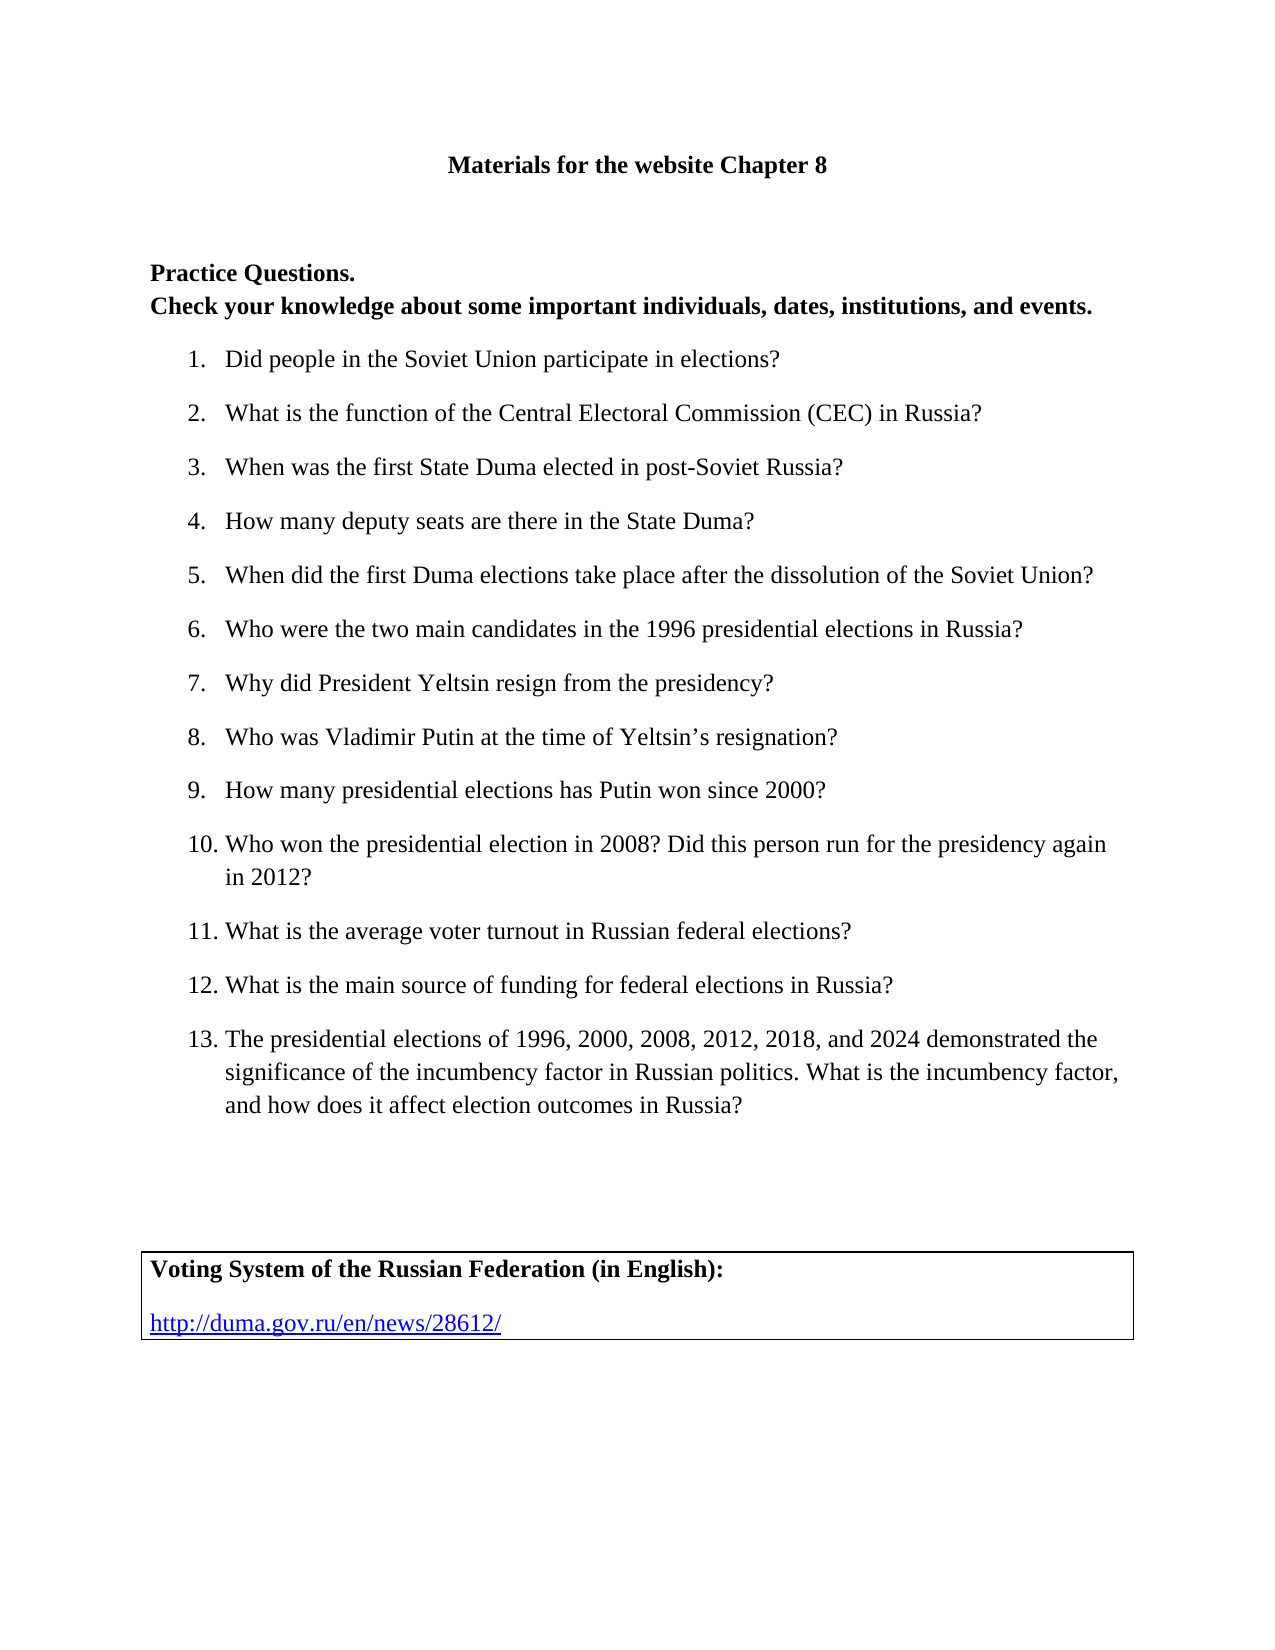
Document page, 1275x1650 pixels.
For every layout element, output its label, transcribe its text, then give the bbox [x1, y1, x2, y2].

list How many presidential elections has Putin won since 2000? [187, 775, 1125, 804]
list When was the first State Duma elected in post-Soviet Russia? [187, 452, 1125, 481]
list Who won the presidential election in 2008? Did this person run for the presidency again in 2012? [187, 829, 1125, 891]
list When did the first Duma elections take place after the dissolution of the Soviet Union? [187, 560, 1125, 589]
list Who was Vladimir Putin at the time of Yeltsin’s resignation? [187, 722, 1125, 750]
list What is the function of the Central Electoral Commission (CEC) in Russia? [187, 398, 1125, 427]
text http://duma.gov.ru/en/news/28612/ [142, 1305, 1133, 1339]
list What is the main source of funding for federal elections in Russia? [187, 970, 1125, 999]
list The presidential elections of 1996, 2000, 2008, 2012, 2018, and 2024 demonstrated the significance of the incumbency factor in Russian politics. What is the incumbency factor, and how does it affect election outcomes in Russia? [187, 1024, 1125, 1119]
text Voting System of the Russian Federation (in English): [142, 1253, 1133, 1283]
text Materials for the website Chapter 8 [150, 150, 1125, 179]
list Who were the two main candidates in the 1996 presidential elections in Russia? [187, 614, 1125, 643]
list Why did President Yeltsin resign from the presidency? [187, 668, 1125, 696]
list Did people in the Soviet Union participate in elections? [187, 344, 1125, 373]
text Practice Questions. Check your knowledge about some important individuals, dates, institutions, and events. [150, 258, 1125, 319]
list How many deputy seats are there in the State Duma? [187, 506, 1125, 535]
list What is the average voter turnout in Russian federal elections? [187, 916, 1125, 945]
